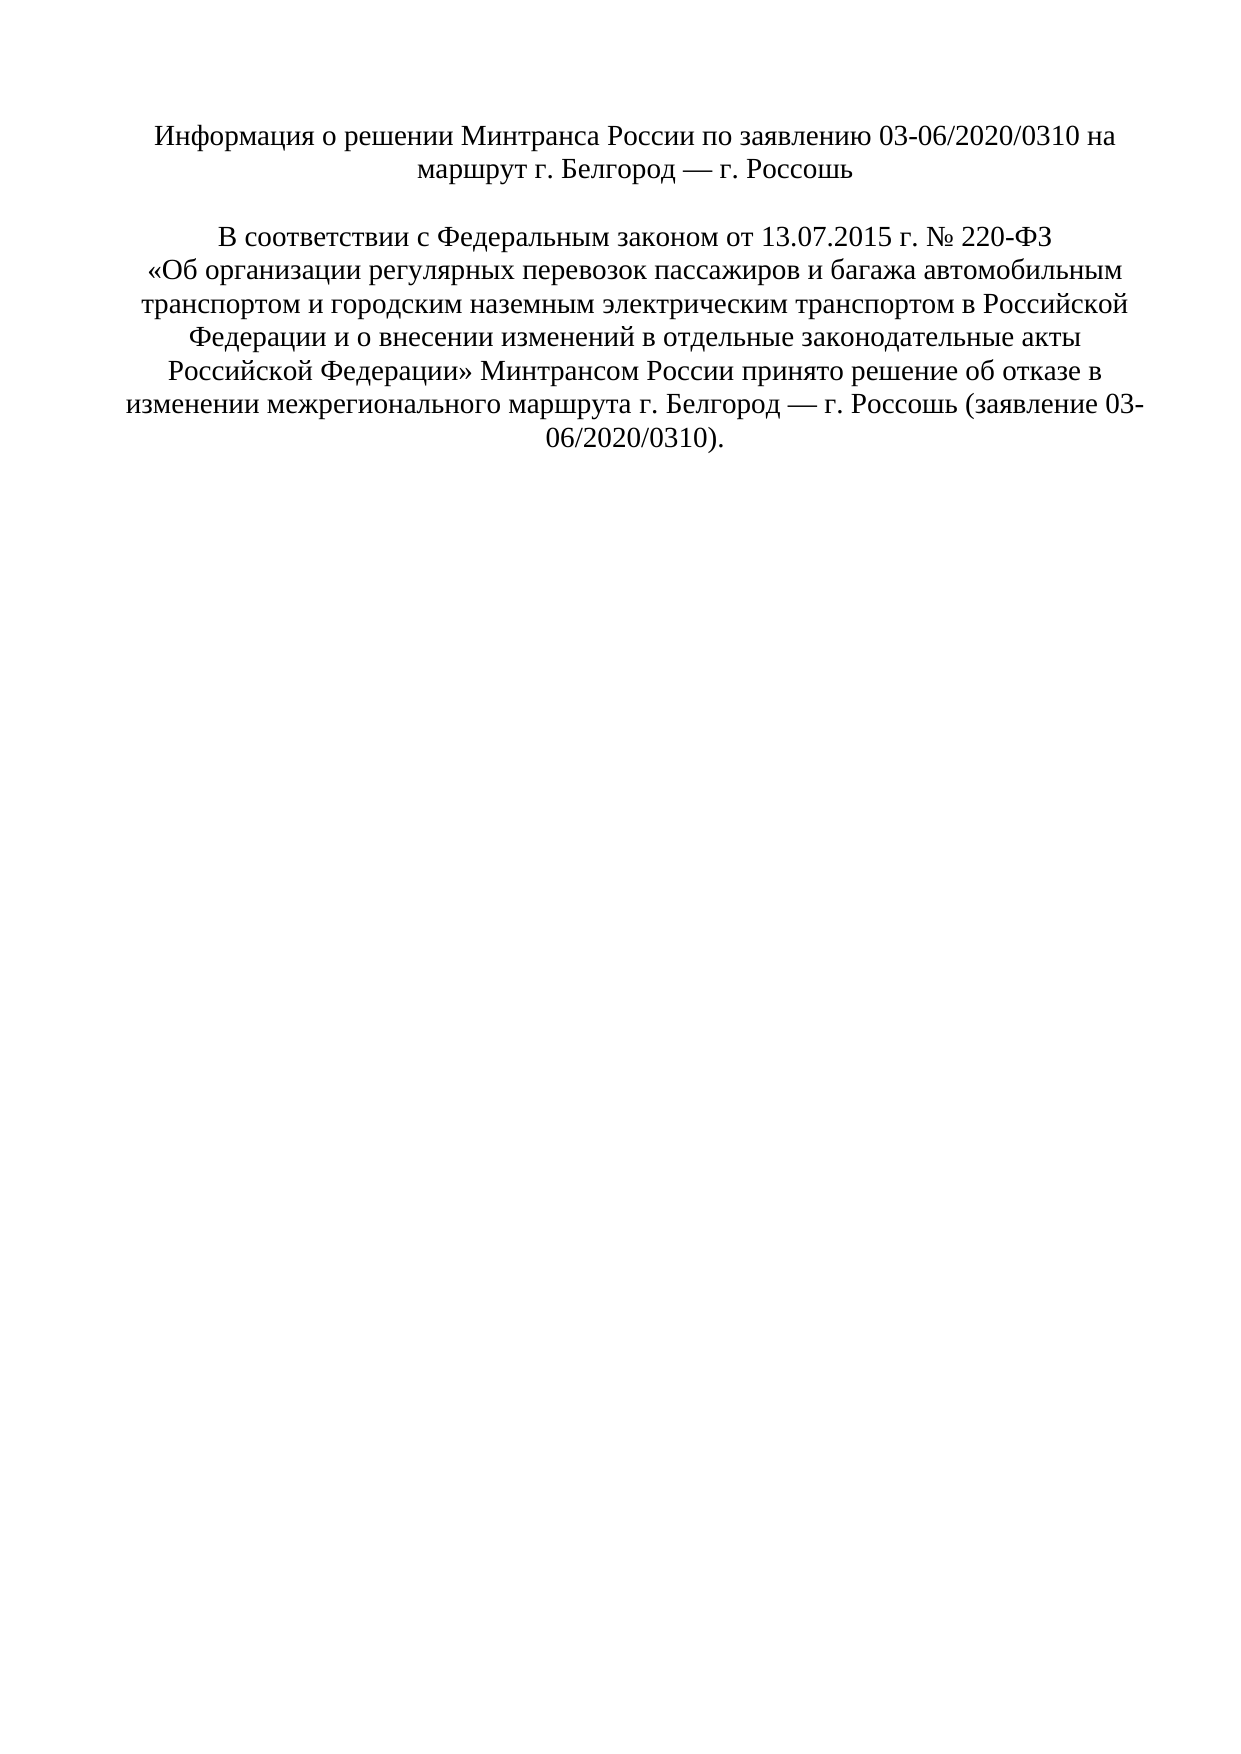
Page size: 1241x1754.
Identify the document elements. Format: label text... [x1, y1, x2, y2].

text В соответствии с Федеральным законом от 13.07.2015 г. № 220-ФЗ «Об организации регулярных перевозок пассажиров и багажа автомобильным транспортом и городским наземным электрическим транспортом в Российской Федерации и о внесении изменений в отдельные законодательные акты Российской Федерации» Минтрансом России принято решение об отказе в изменении межрегионального маршрута г. Белгород — г. Россошь (заявление 03-06/2020/0310). [118, 219, 1152, 453]
text Информация о решении Минтранса России по заявлению 03-06/2020/0310 на маршрут г. Белгород — г. Россошь [118, 118, 1152, 185]
